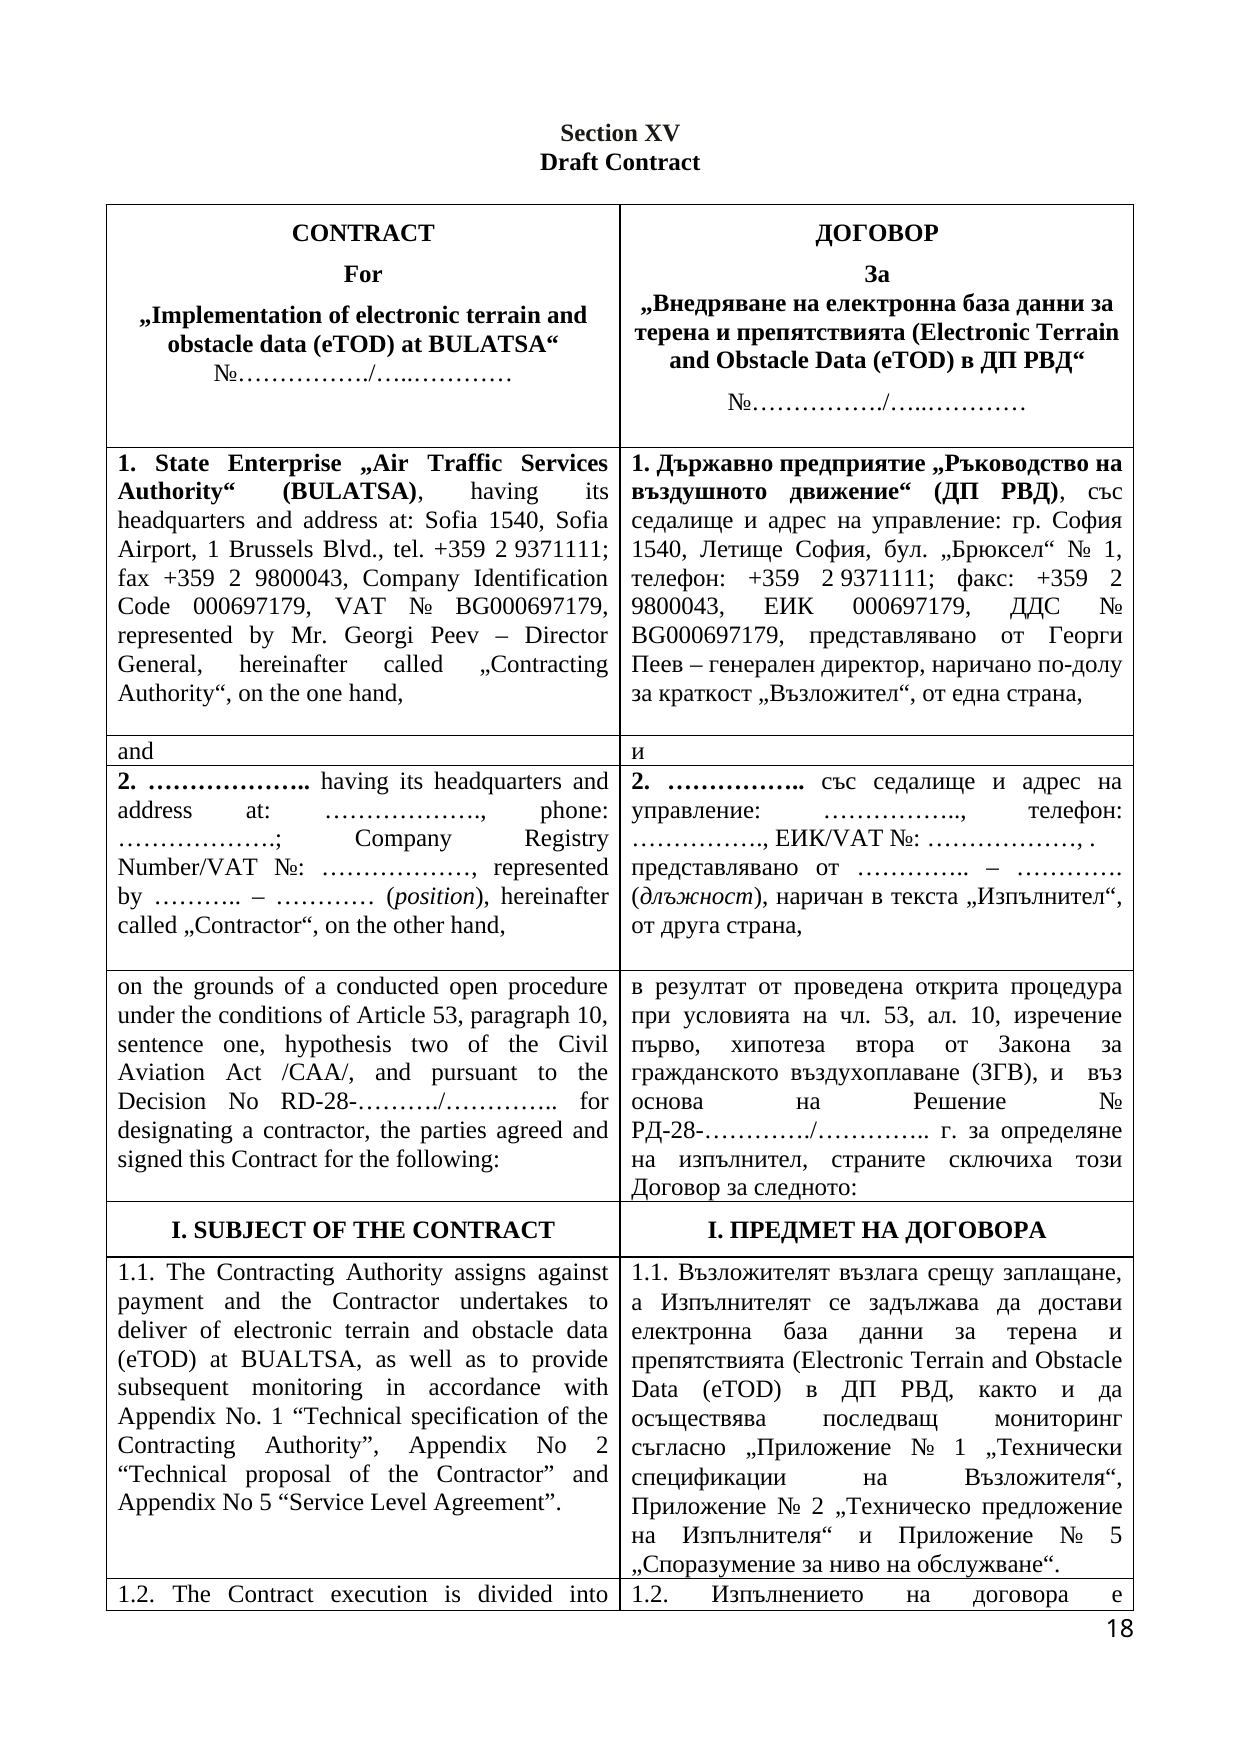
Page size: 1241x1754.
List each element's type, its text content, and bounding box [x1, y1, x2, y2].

table_cell 1.1. Възложителят възлага срещу заплащане, а Изпълнителят се задължава да достави електронна база данни за терена и препятствията (Electronic Terrain and Obstacle Data (eTOD) в ДП РВД, както и да осъществява последващ мониторинг съгласно „Приложение № 1 „Технически спецификации на Възложителя“, Приложение № 2 „Техническо предложение на Изпълнителя“ и Приложение № 5 „Споразумение за ниво на обслужване“. [621, 1258, 1133, 1578]
text Section XV [106, 118, 1134, 147]
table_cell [621, 1579, 1133, 1610]
table_cell 1. State Enterprise „Air Traffic Services Authority“ (BULATSA), having its headquarters and address at: Sofia 1540, Sofia Airport, 1 Brussels Blvd., tel. +359 2 9371111; fax +359 2 9800043, Company Identification Code 000697179, VAT № BG000697179, represented by Mr. Georgi Peev – Director General, hereinafter called „Contracting Authority“, on the one hand, [107, 448, 619, 735]
table_cell в резултат от проведена открита процедура при условията на чл. 53, ал. 10, изречение първо, хипотеза втора от Закона за гражданското въздухоплаване (ЗГВ), и въз основа на Решение № РД-28-…………./………….. г. за определяне на изпълнител, страните сключиха този Договор за следното: [621, 971, 1133, 1201]
text Draft Contract [106, 147, 1134, 176]
table_header ДОГОВОР За „Внедряване на електронна база данни за терена и препятствията (Electronic Terrain and Obstacle Data (eTOD) в ДП РВД“ №……………./…..………… [621, 205, 1133, 447]
table_cell and [107, 736, 619, 765]
table_cell 1.1. The Contracting Authority assigns against payment and the Contractor undertakes to deliver of electronic terrain and obstacle data (eTOD) at BUALTSA, as well as to provide subsequent monitoring in accordance with Appendix No. 1 “Technical specification of the Contracting Authority”, Appendix No 2 “Technical proposal of the Contractor” and Appendix No 5 “Service Level Agreement”. [107, 1258, 619, 1578]
table_cell и [621, 736, 1133, 765]
table_cell 2. …………….. със седалище и адрес на управление: …………….., телефон: ……………., ЕИК/VAT №: ………………, . представлявано от ………….. – …………. (длъжност), наричан в текста „Изпълнител“, от друга страна, [621, 766, 1133, 970]
table_cell I. SUBJECT OF THE CONTRACT [107, 1202, 619, 1256]
table_cell on the grounds of a conducted open procedure under the conditions of Article 53, paragraph 10, sentence one, hypothesis two of the Civil Aviation Act /CAA/, and pursuant to the Decision No RD-28-………./………….. for designating a contractor, the parties agreed and signed this Contract for the following: [107, 971, 619, 1201]
table_header CONTRACT For „Implementation of electronic terrain and obstacle data (eTOD) at BULATSA“ №……………./…..………… [107, 205, 619, 447]
table_cell 1. Държавно предприятие „Ръководство на въздушното движение“ (ДП РВД), със седалище и адрес на управление: гр. София 1540, Летище София, бул. „Брюксел“ № 1, телефон: +359 2 9371111; факс: +359 2 9800043, ЕИК 000697179, ДДС № BG000697179, представлявано от Георги Пеев – генерален директор, наричано по-долу за краткост „Възложител“, от една страна, [621, 448, 1133, 735]
table_cell I. ПРЕДМЕТ НА ДОГОВОРА [621, 1202, 1133, 1256]
table_cell 2. ……………….. having its headquarters and address at: ………………., phone: ……………….; Company Registry Number/VAT №: ………………, represented by ……….. – ………… (position), hereinafter called „Contractor“, on the other hand, [107, 766, 619, 970]
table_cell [107, 1579, 619, 1610]
